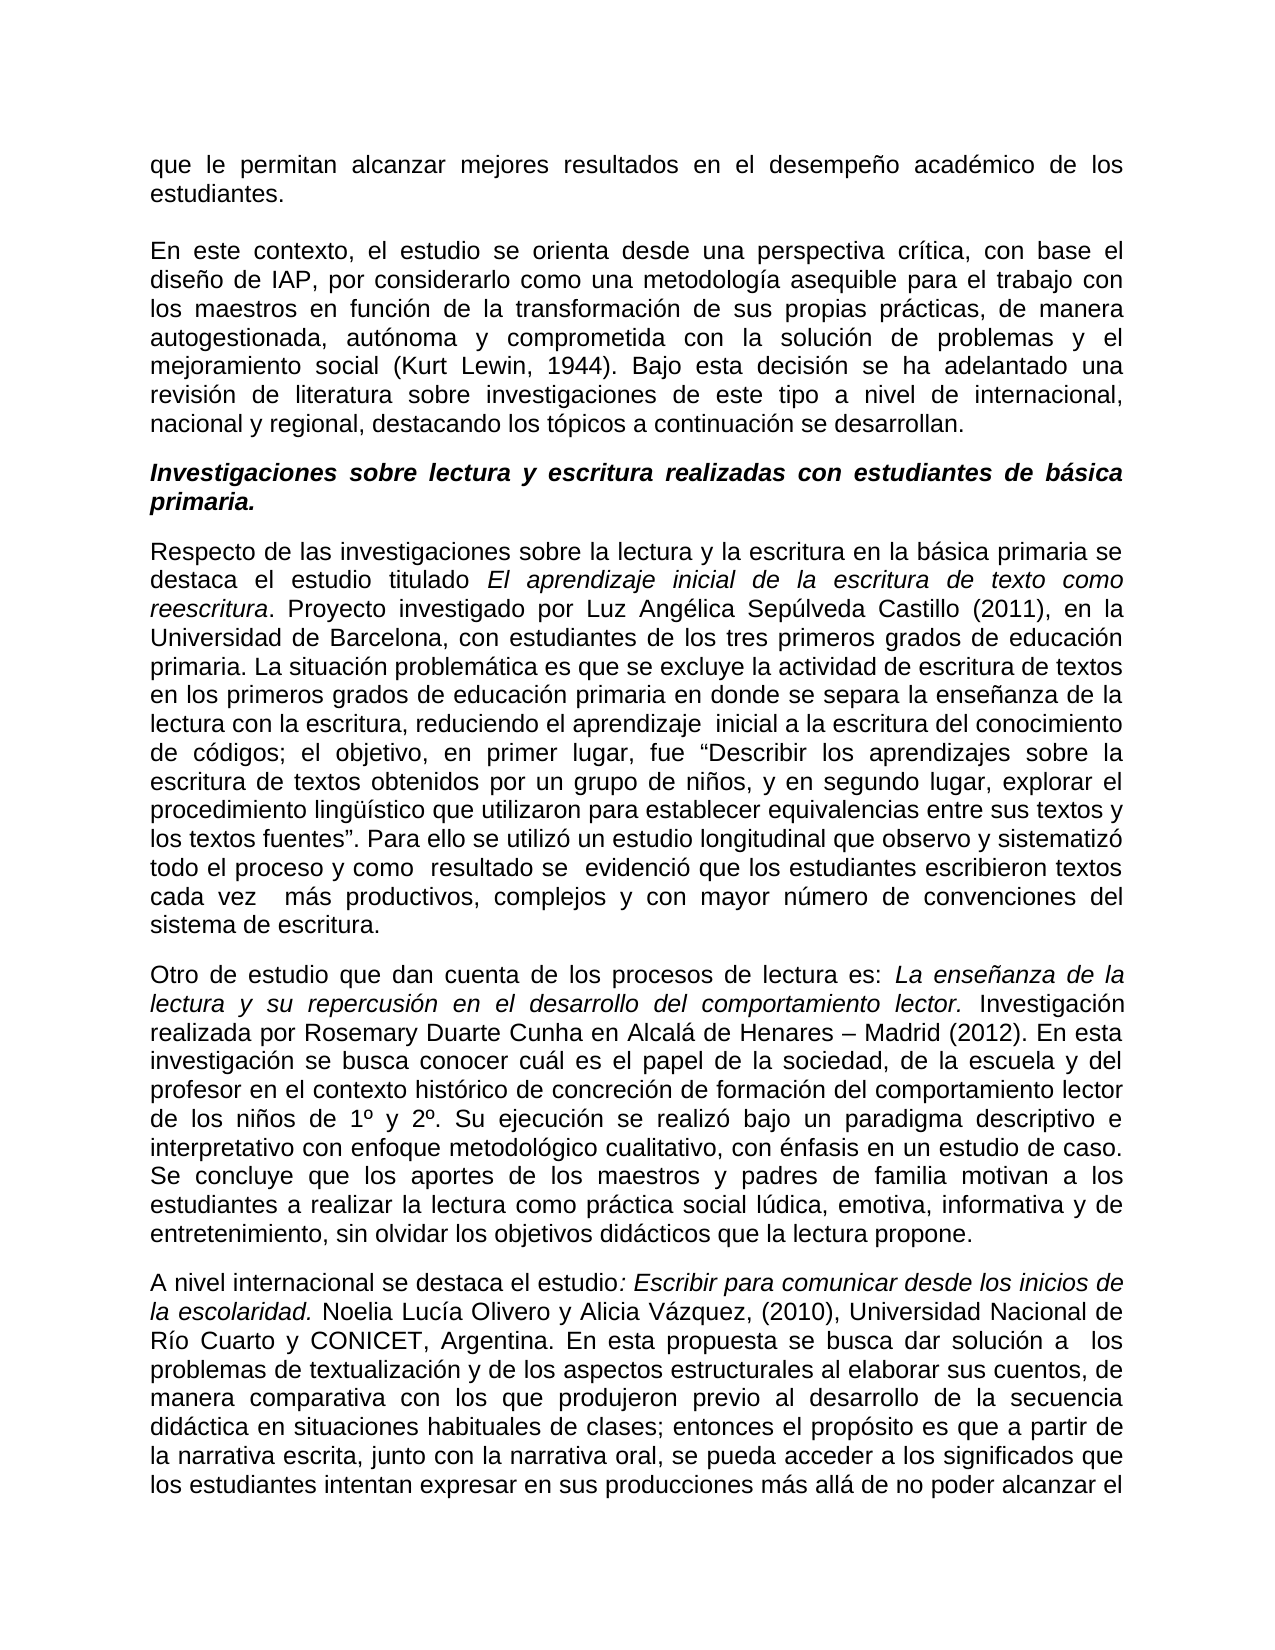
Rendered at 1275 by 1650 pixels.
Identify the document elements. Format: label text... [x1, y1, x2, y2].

text Investigaciones sobre lectura y escritura realizadas con estudiantes de básica primaria. [150, 458, 1125, 516]
text Respecto de las investigaciones sobre la lectura y la escritura en la básica primaria se destaca el estudio titulado El aprendizaje inicial de la escritura de texto como reescritura. Proyecto investigado por Luz Angélica Sepúlveda Castillo (2011), en la Universidad de Barcelona, con estudiantes de los tres primeros grados de educación primaria. La situación problemática es que se excluye la actividad de escritura de textos en los primeros grados de educación primaria en donde se separa la enseñanza de la lectura con la escritura, reduciendo el aprendizaje inicial a la escritura del conocimiento de códigos; el objetivo, en primer lugar, fue “Describir los aprendizajes sobre la escritura de textos obtenidos por un grupo de niños, y en segundo lugar, explorar el procedimiento lingüístico que utilizaron para establecer equivalencias entre sus textos y los textos fuentes”. Para ello se utilizó un estudio longitudinal que observo y sistematizó todo el proceso y como resultado se evidenció que los estudiantes escribieron textos cada vez más productivos, complejos y con mayor número de convenciones del sistema de escritura. [150, 537, 1125, 939]
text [150, 150, 1125, 207]
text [150, 1268, 1125, 1498]
text En este contexto, el estudio se orienta desde una perspectiva crítica, con base el diseño de IAP, por considerarlo como una metodología asequible para el trabajo con los maestros en función de la transformación de sus propias prácticas, de manera autogestionada, autónoma y comprometida con la solución de problemas y el mejoramiento social (Kurt Lewin, 1944). Bajo esta decisión se ha adelantado una revisión de literatura sobre investigaciones de este tipo a nivel de internacional, nacional y regional, destacando los tópicos a continuación se desarrollan. [150, 236, 1125, 437]
text Otro de estudio que dan cuenta de los procesos de lectura es: La enseñanza de la lectura y su repercusión en el desarrollo del comportamiento lector. Investigación realizada por Rosemary Duarte Cunha en Alcalá de Henares – Madrid (2012). En esta investigación se busca conocer cuál es el papel de la sociedad, de la escuela y del profesor en el contexto histórico de concreción de formación del comportamiento lector de los niños de 1º y 2º. Su ejecución se realizó bajo un paradigma descriptivo e interpretativo con enfoque metodológico cualitativo, con énfasis en un estudio de caso. Se concluye que los aportes de los maestros y padres de familia motivan a los estudiantes a realizar la lectura como práctica social lúdica, emotiva, informativa y de entretenimiento, sin olvidar los objetivos didácticos que la lectura propone. [150, 960, 1125, 1247]
